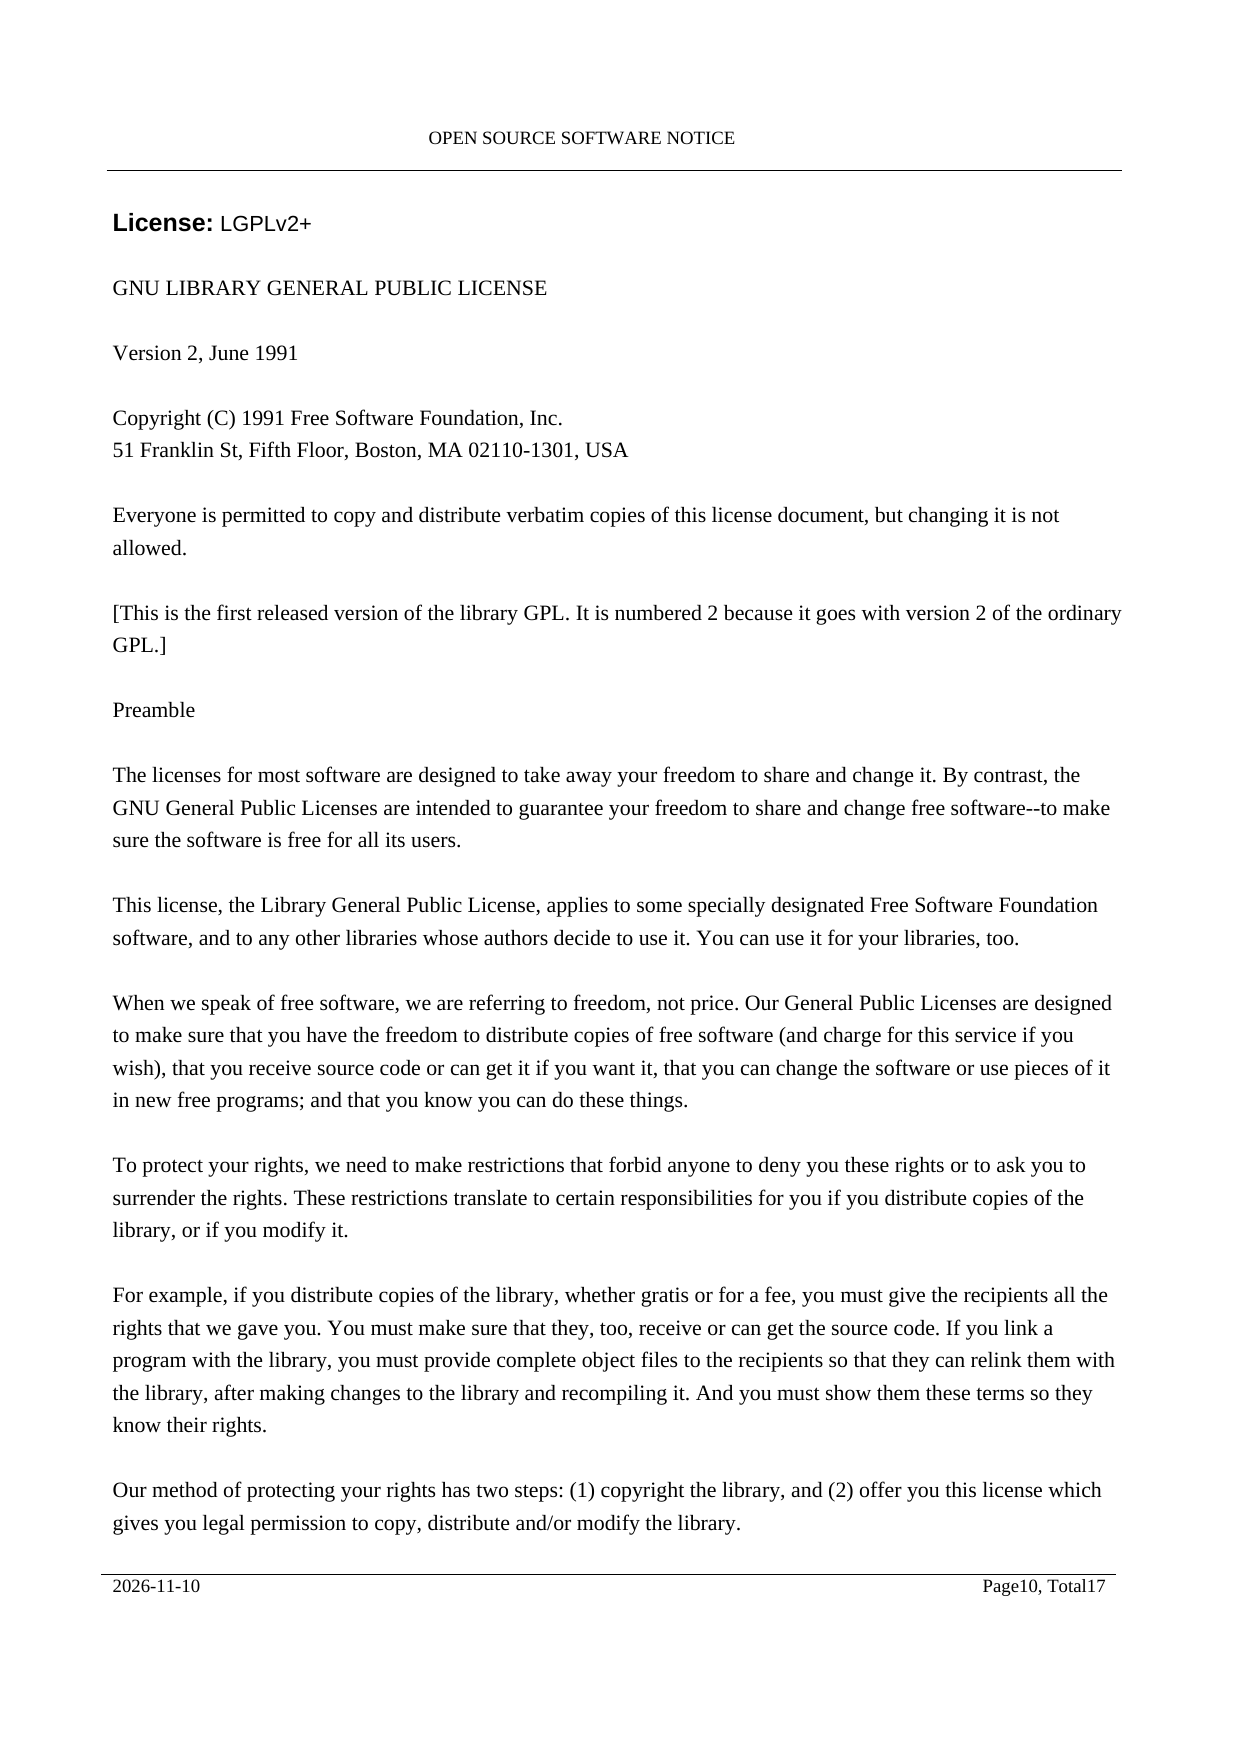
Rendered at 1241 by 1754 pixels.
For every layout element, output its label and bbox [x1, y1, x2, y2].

text [112, 206, 1128, 1539]
